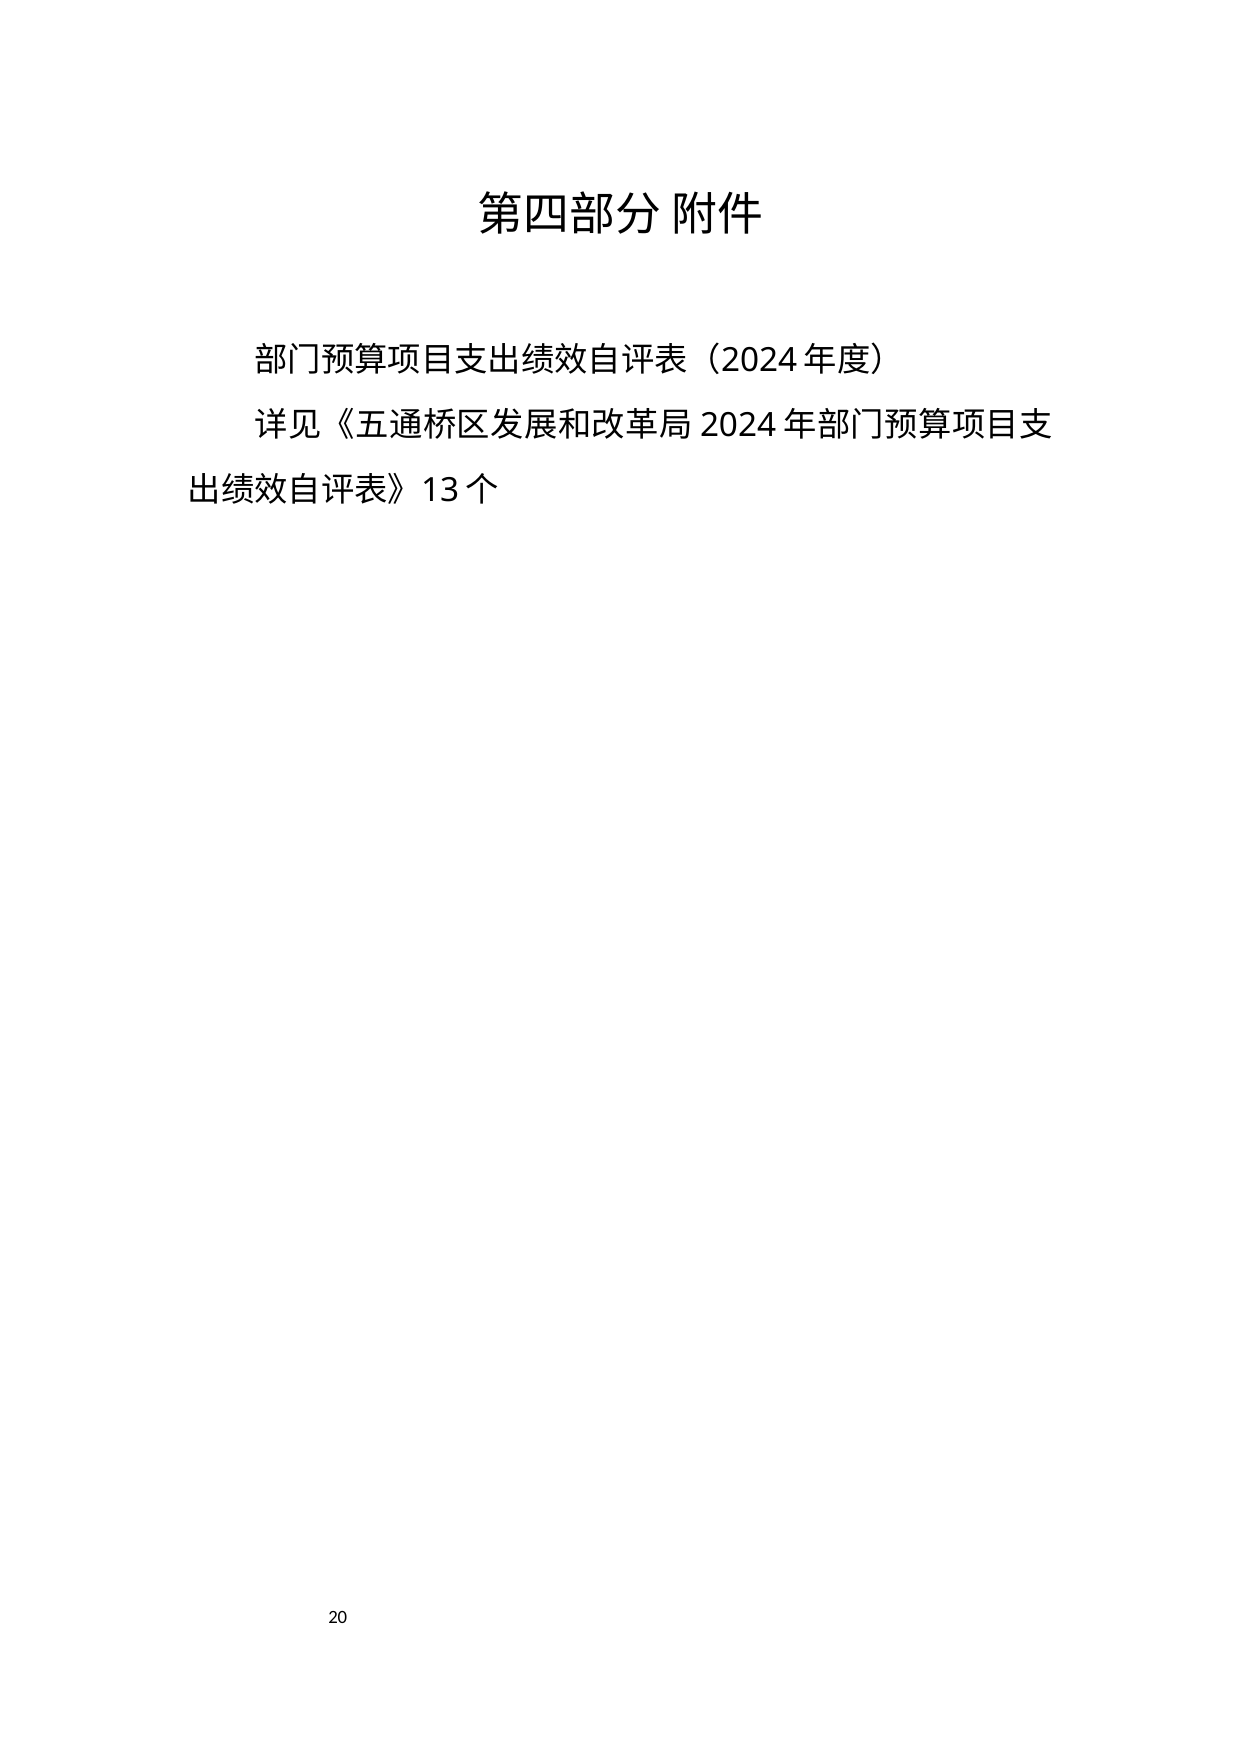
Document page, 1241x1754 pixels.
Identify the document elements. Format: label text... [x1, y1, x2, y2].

text 详见《五通桥区发展和改革局2024年部门预算项目支出绩效自评表》13个 [187, 389, 1053, 519]
text 部门预算项目支出绩效自评表（2024年度） [187, 324, 1053, 389]
text 第四部分 附件 [187, 162, 1053, 259]
